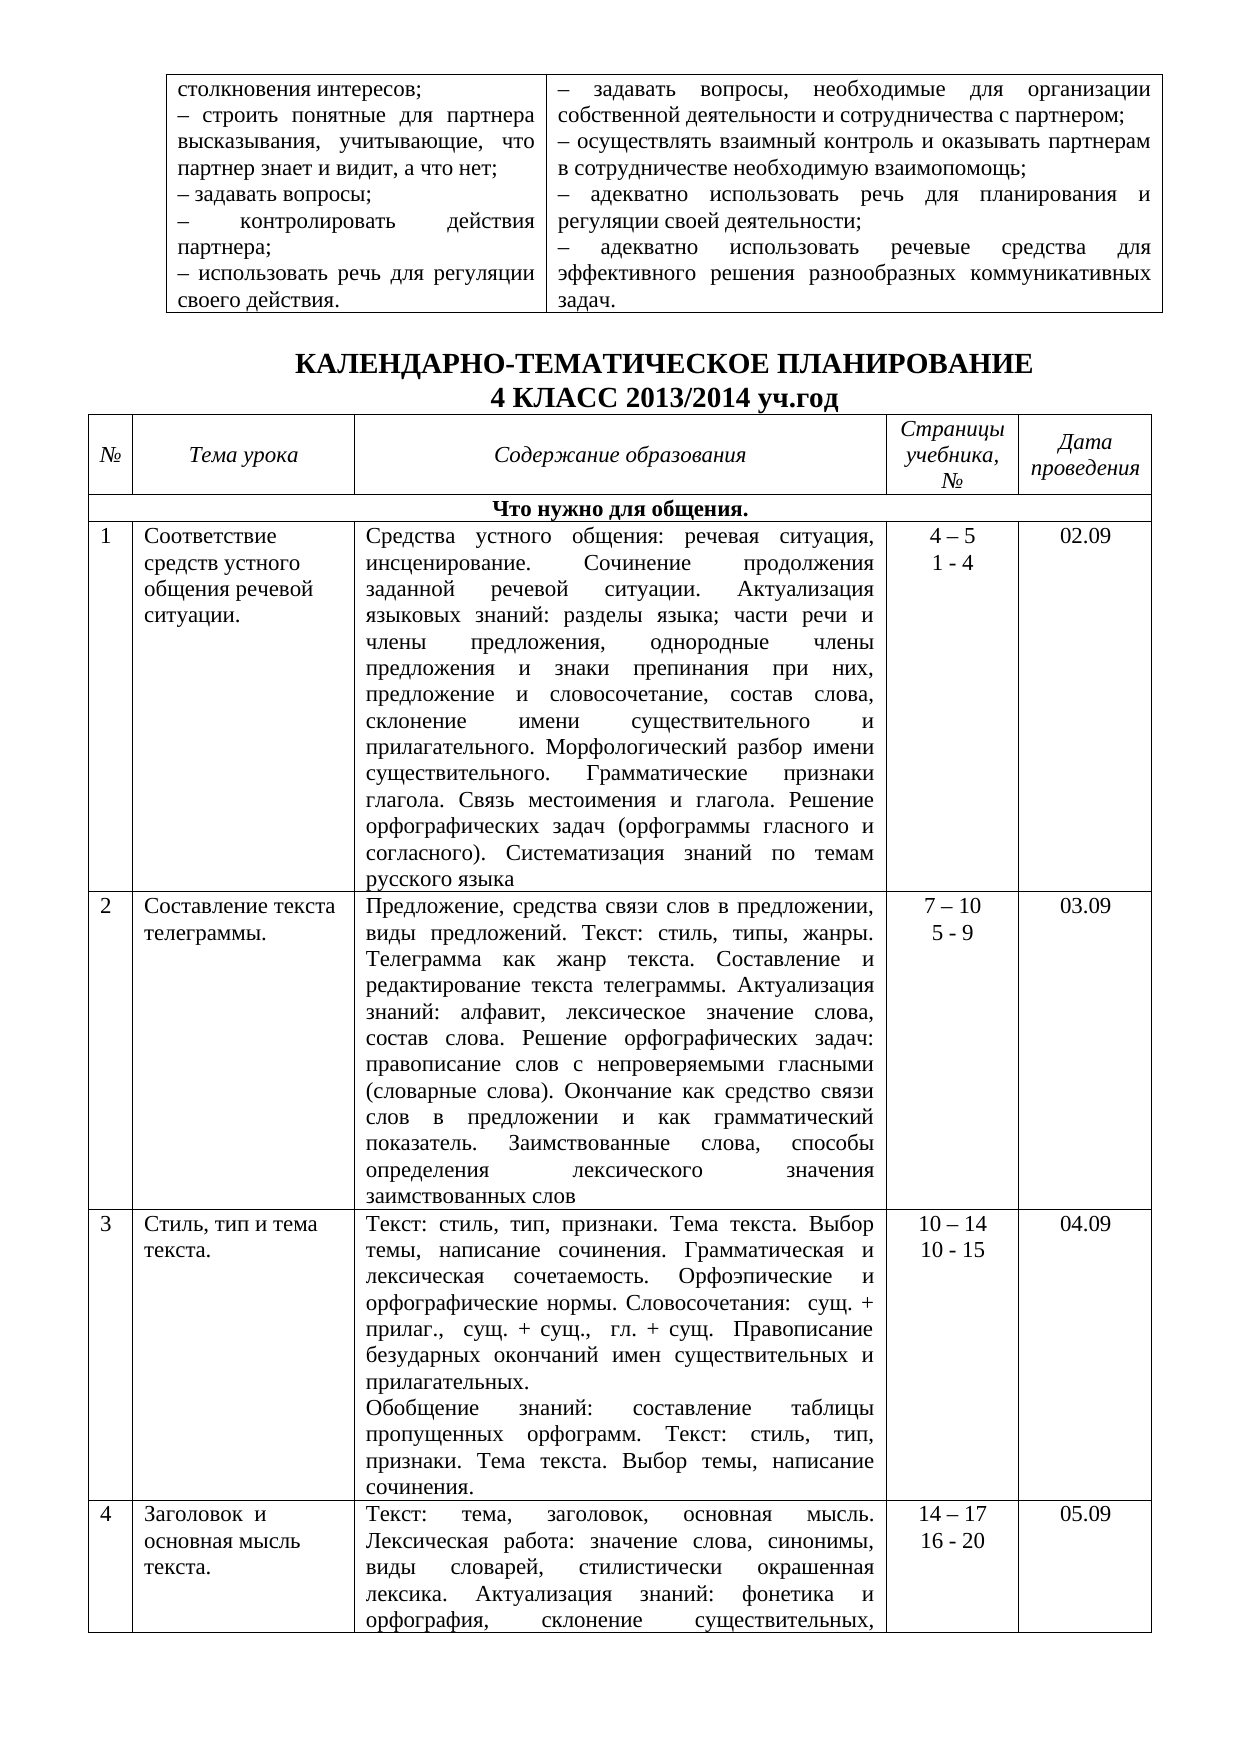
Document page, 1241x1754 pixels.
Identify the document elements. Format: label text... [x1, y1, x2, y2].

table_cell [133, 1501, 354, 1632]
table_header Тема урока [133, 415, 354, 494]
table_header № [89, 415, 132, 494]
table_cell Предложение, средства связи слов в предложении, виды предложений. Текст: стиль, типы, жанры. Телеграмма как жанр текста. Составление и редактирование текста телеграммы. Актуализация знаний: алфавит, лексическое значение слова, состав слова. Решение орфографических задач: правописание слов с непроверяемыми гласными (словарные слова). Окончание как средство связи слов в предложении и как грамматический показатель. Заимствованные слова, способы определения лексического значения заимствованных слов [355, 892, 886, 1208]
table_cell Составление текста телеграммы. [133, 892, 354, 1208]
table_cell 4 [89, 1501, 132, 1632]
table_header Содержание образования [355, 415, 886, 494]
text 4 КЛАСС 2013/2014 уч.год [177, 380, 1152, 414]
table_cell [167, 75, 546, 312]
table_cell 03.09 [1019, 892, 1151, 1208]
table_cell Стиль, тип и тема текста. [133, 1210, 354, 1499]
table_cell 14 – 17 16 - 20 [887, 1501, 1018, 1632]
table_cell Соответствие средств устного общения речевой ситуации. [133, 522, 354, 891]
table_header Страницы учебника, № [887, 415, 1018, 494]
table_header Дата проведения [1019, 415, 1151, 494]
table_cell 1 [89, 522, 132, 891]
table_cell 05.09 [1019, 1501, 1151, 1632]
table_cell Текст: стиль, тип, признаки. Тема текста. Выбор темы, написание сочинения. Грамматическая и лексическая сочетаемость. Орфоэпические и орфографические нормы. Словосочетания: сущ. + прилаг., сущ. + сущ., гл. + сущ. Правописание безударных окончаний имен существительных и прилагательных. Обобщение знаний: составление таблицы пропущенных орфограмм. Текст: стиль, тип, признаки. Тема текста. Выбор темы, написание сочинения. [355, 1210, 886, 1499]
table_cell 2 [89, 892, 132, 1208]
table_cell Что нужно для общения. [89, 495, 1151, 521]
table_cell 02.09 [1019, 522, 1151, 891]
table_cell 4 – 5 1 - 4 [887, 522, 1018, 891]
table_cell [547, 75, 1162, 312]
text КАЛЕНДАРНО-ТЕМАТИЧЕСКОЕ ПЛАНИРОВАНИЕ [177, 347, 1152, 380]
table_cell 3 [89, 1210, 132, 1499]
table_cell 10 – 14 10 - 15 [887, 1210, 1018, 1499]
table_cell 7 – 10 5 - 9 [887, 892, 1018, 1208]
table_cell Средства устного общения: речевая ситуация, инсценирование. Сочинение продолжения заданной речевой ситуации. Актуализация языковых знаний: разделы языка; части речи и члены предложения, однородные члены предложения и знаки препинания при них, предложение и словосочетание, состав слова, склонение имени существительного и прилагательного. Морфологический разбор имени существительного. Грамматические признаки глагола. Связь местоимения и глагола. Решение орфографических задач (орфограммы гласного и согласного). Систематизация знаний по темам русского языка [355, 522, 886, 891]
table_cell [355, 1501, 886, 1632]
table_cell 04.09 [1019, 1210, 1151, 1499]
